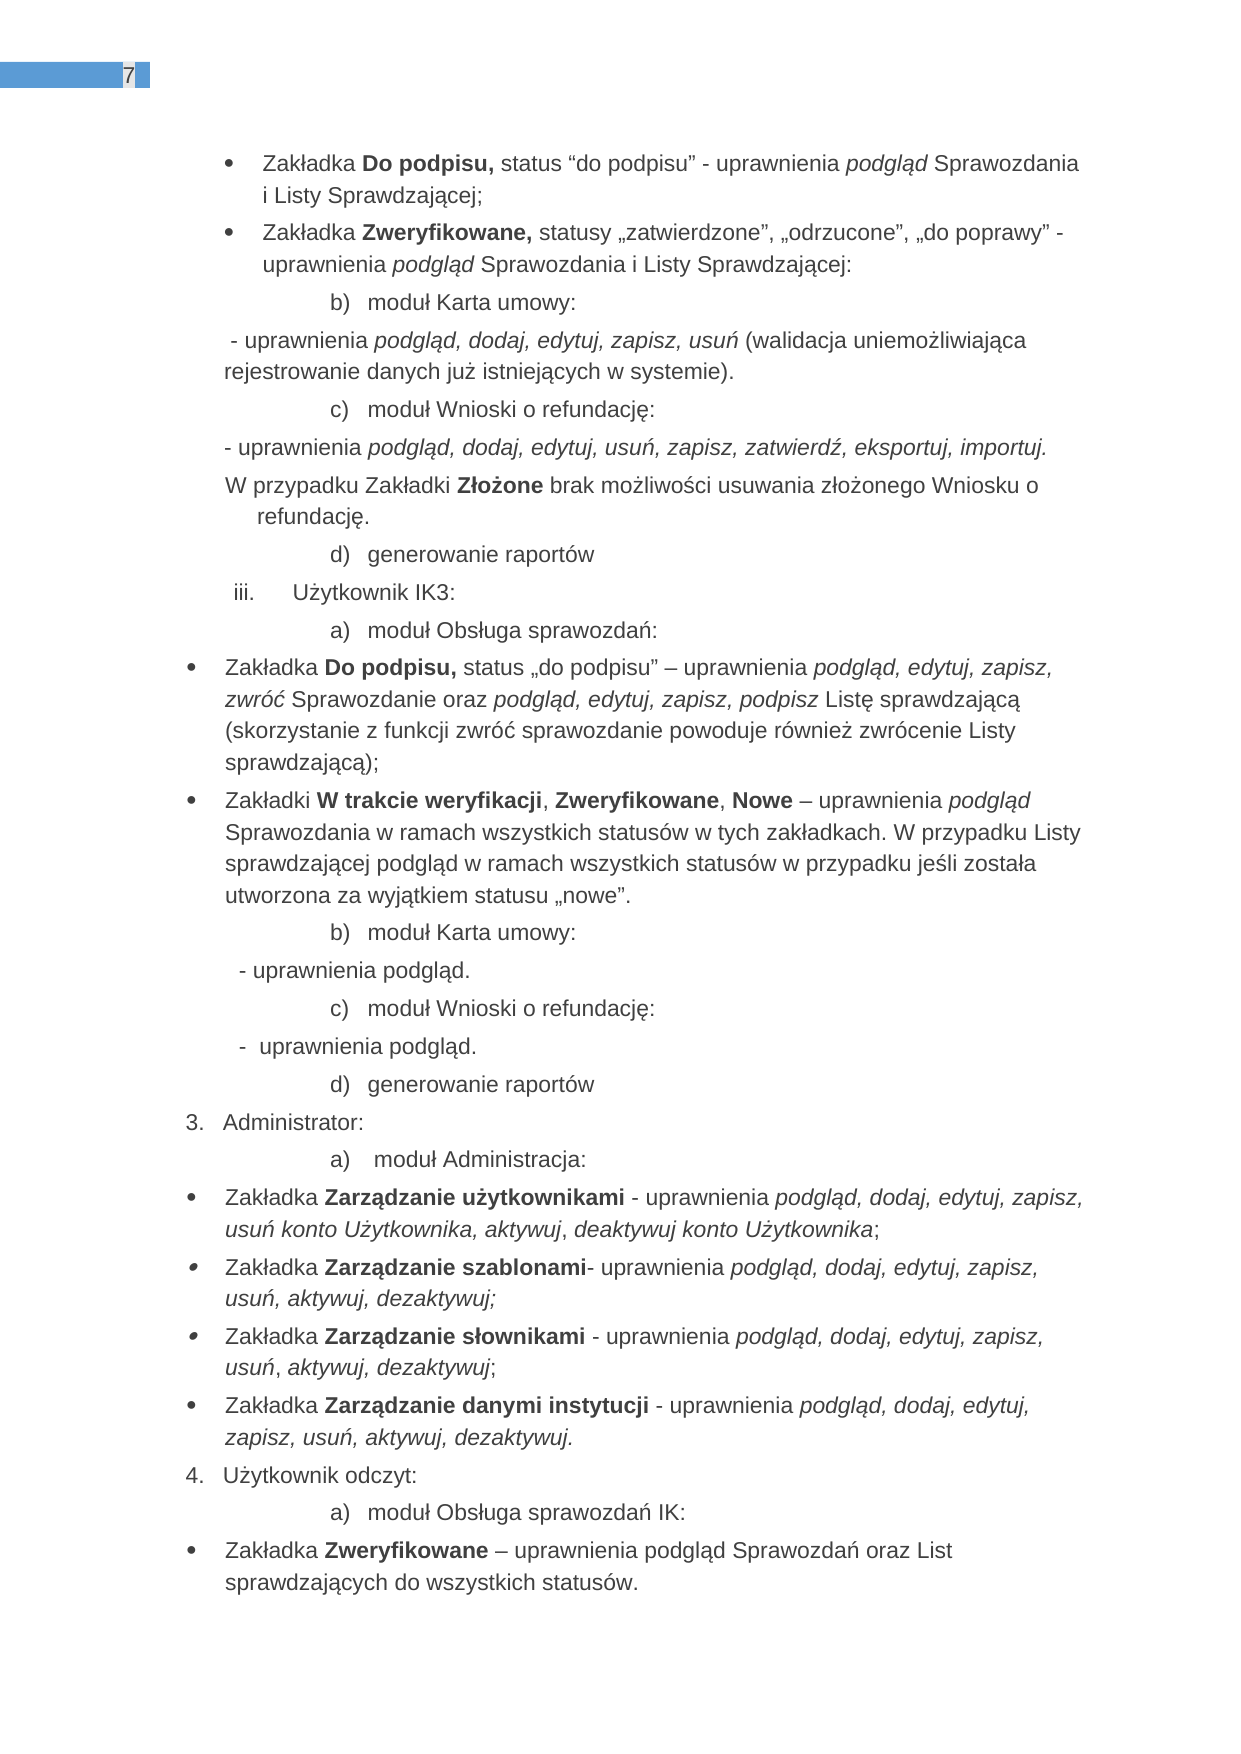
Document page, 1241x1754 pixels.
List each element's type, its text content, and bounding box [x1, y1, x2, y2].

list moduł Wnioski o refundację: [330, 995, 1090, 1021]
list Zakładka Do podpisu, status „do podpisu” – uprawnienia podgląd, edytuj, zapisz, zwróć Sprawozdanie oraz podgląd, edytuj, zapisz, podpisz Listę sprawdzającą (skorzystanie z funkcji zwróć sprawozdanie powoduje również zwrócenie Listy sprawdzającą); [187, 654, 1090, 775]
list moduł Obsługa sprawozdań IK: [330, 1499, 1090, 1526]
text - uprawnienia podgląd, dodaj, edytuj, usuń, zapisz, zatwierdź, eksportuj, importuj. [224, 434, 1090, 460]
list Użytkownik IK3: [255, 579, 1090, 605]
list Zakładka Do podpisu, status “do podpisu” - uprawnienia podgląd Sprawozdania i Listy Sprawdzającej; [225, 150, 1090, 208]
list moduł Karta umowy: [330, 289, 1090, 315]
list Zakładka Zarządzanie danymi instytucji - uprawnienia podgląd, dodaj, edytuj, zapisz, usuń, aktywuj, dezaktywuj. [187, 1392, 1090, 1450]
text - uprawnienia podgląd. [239, 957, 1090, 983]
list moduł Administracja: [330, 1146, 1090, 1173]
list Zakładki W trakcie weryfikacji, Zweryfikowane, Nowe – uprawnienia podgląd Sprawozdania w ramach wszystkich statusów w tych zakładkach. W przypadku Listy sprawdzającej podgląd w ramach wszystkich statusów w przypadku jeśli została utworzona za wyjątkiem statusu „nowe”. [187, 787, 1090, 908]
list moduł Wnioski o refundację: [330, 396, 1090, 422]
list generowanie raportów [330, 541, 1090, 567]
list Użytkownik odczyt: [185, 1462, 1090, 1488]
list Zakładka Zarządzanie użytkownikami - uprawnienia podgląd, dodaj, edytuj, zapisz, usuń konto Użytkownika, aktywuj, deaktywuj konto Użytkownika; [187, 1184, 1090, 1242]
text W przypadku Zakładki Złożone brak możliwości usuwania złożonego Wniosku o refundację. [225, 472, 1090, 529]
list Zakładka Zweryfikowane, statusy „zatwierdzone”, „odrzucone”, „do poprawy” - uprawnienia podgląd Sprawozdania i Listy Sprawdzającej: [225, 219, 1090, 277]
list Zakładka Zweryfikowane – uprawnienia podgląd Sprawozdań oraz List sprawdzających do wszystkich statusów. [187, 1537, 1090, 1595]
text - uprawnienia podgląd. [239, 1033, 1090, 1059]
list moduł Obsługa sprawozdań: [330, 617, 1090, 643]
list Administrator: [185, 1108, 1090, 1135]
list moduł Karta umowy: [330, 919, 1090, 946]
list Zakładka Zarządzanie słownikami - uprawnienia podgląd, dodaj, edytuj, zapisz, usuń, aktywuj, dezaktywuj; [187, 1323, 1090, 1381]
list Zakładka Zarządzanie szablonami- uprawnienia podgląd, dodaj, edytuj, zapisz, usuń, aktywuj, dezaktywuj; [187, 1253, 1090, 1311]
text - uprawnienia podgląd, dodaj, edytuj, zapisz, usuń (walidacja uniemożliwiająca rejestrowanie danych już istniejących w systemie). [224, 327, 1090, 384]
list generowanie raportów [330, 1071, 1090, 1097]
